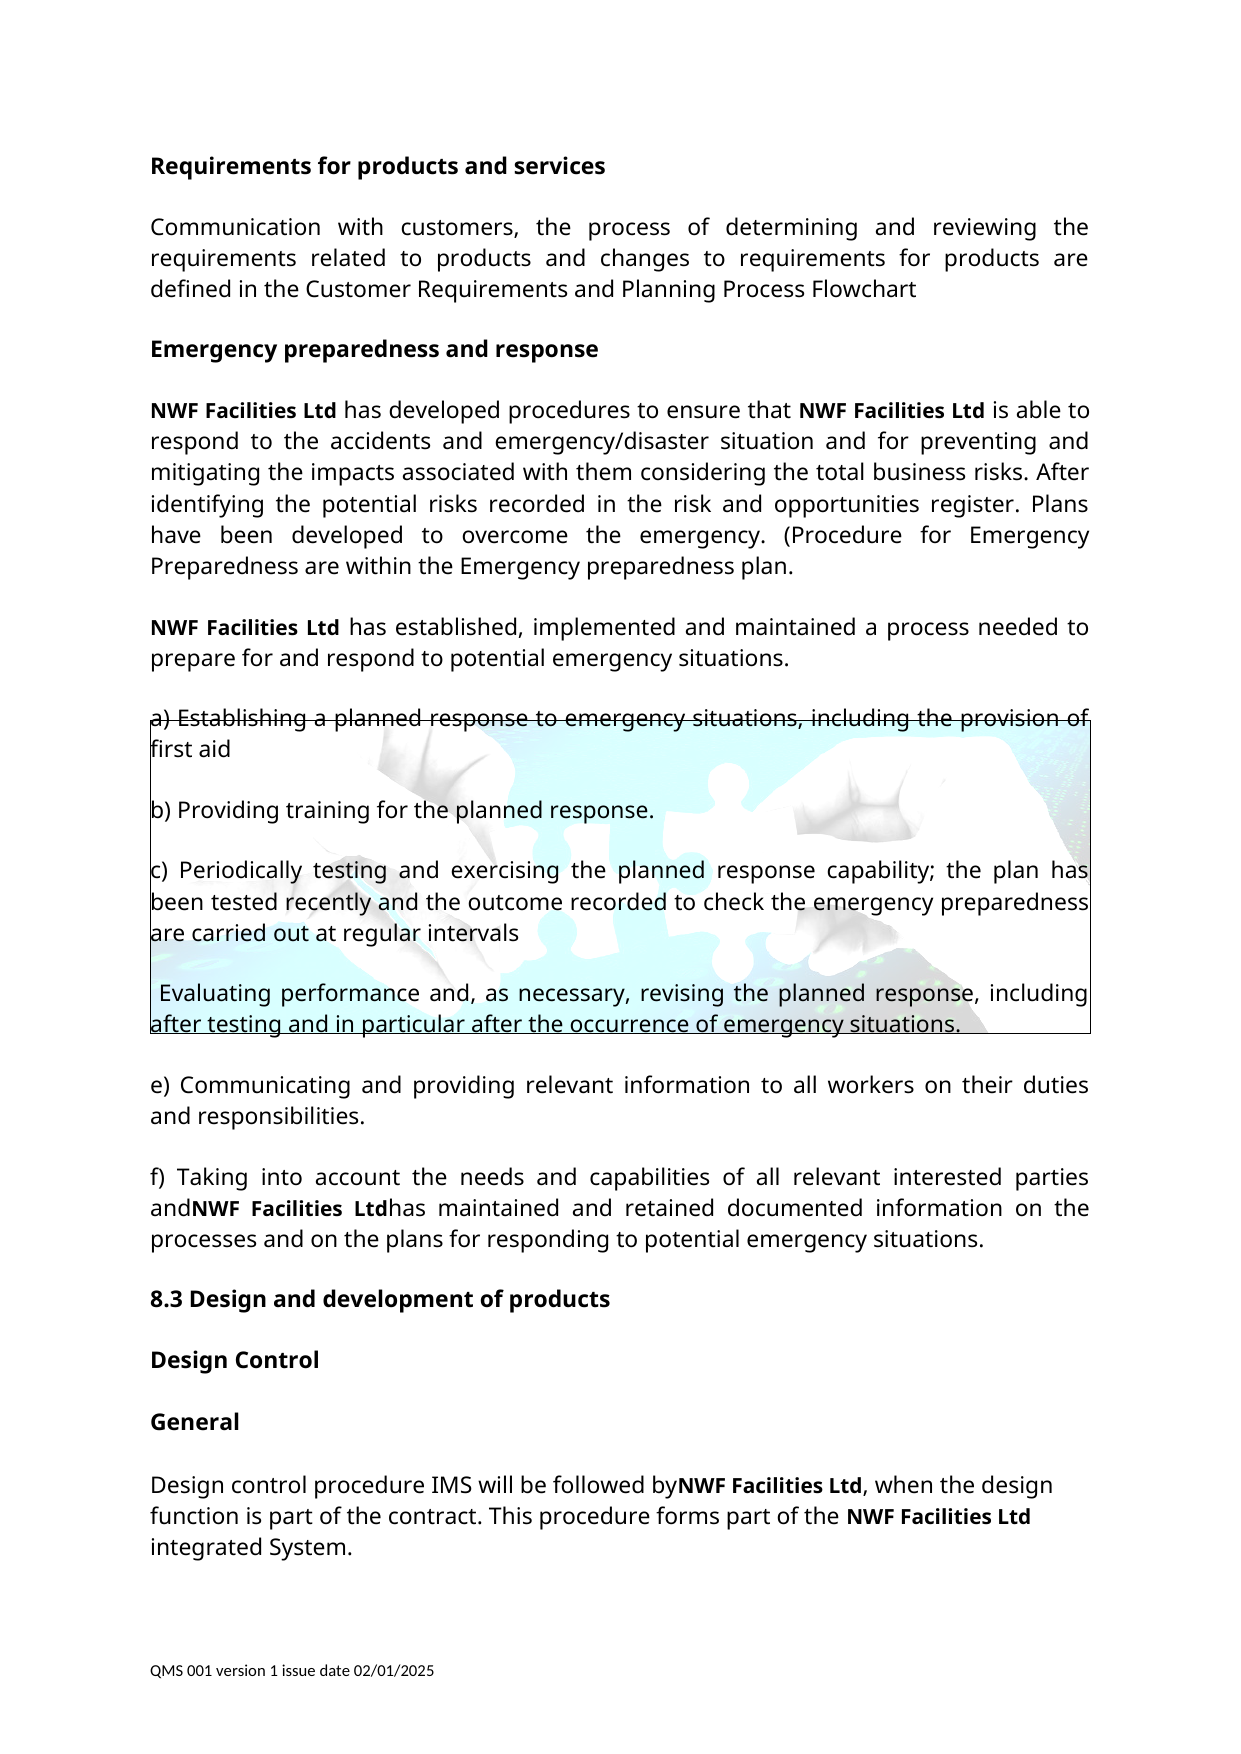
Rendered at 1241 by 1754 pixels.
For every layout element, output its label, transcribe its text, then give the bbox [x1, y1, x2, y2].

text a) Establishing a planned response to emergency situations, including the provision of first aid [150, 702, 1090, 764]
text NWF Facilities Ltd has established, implemented and maintained a process needed to prepare for and respond to potential emergency situations. [150, 610, 1090, 673]
text e) Communicating and providing relevant information to all workers on their duties and responsibilities. [150, 1069, 1090, 1131]
text Evaluating performance and, as necessary, revising the planned response, including after testing and in particular after the occurrence of emergency situations. [150, 977, 1090, 1039]
text b) Providing training for the planned response. [150, 794, 1090, 825]
text Design Control [150, 1344, 1090, 1375]
text f) Taking into account the needs and capabilities of all relevant interested parties andNWF Facilities Ltdhas maintained and retained documented information on the processes and on the plans for responding to potential emergency situations. [150, 1160, 1090, 1254]
text Requirements for products and services [150, 150, 1090, 181]
text Communication with customers, the process of determining and reviewing the requirements related to products and changes to requirements for products are defined in the Customer Requirements and Planning Process Flowchart [150, 210, 1090, 304]
text Design control procedure IMS will be followed byNWF Facilities Ltd, when the design function is part of the contract. This procedure forms part of the NWF Facilities Ltd integrated System. [150, 1469, 1090, 1562]
text c) Periodically testing and exercising the planned response capability; the plan has been tested recently and the outcome recorded to check the emergency preparedness are carried out at regular intervals [150, 854, 1090, 948]
text 8.3 Design and development of products [150, 1283, 1090, 1314]
text NWF Facilities Ltd has developed procedures to ensure that NWF Facilities Ltd is able to respond to the accidents and emergency/disaster situation and for preventing and mitigating the impacts associated with them considering the total business risks. After identifying the potential risks recorded in the risk and opportunities register. Plans have been developed to overcome the emergency. (Procedure for Emergency Preparedness are within the Emergency preparedness plan. [150, 394, 1090, 581]
text Emergency preparedness and response [150, 333, 1090, 364]
text General [150, 1406, 1090, 1437]
